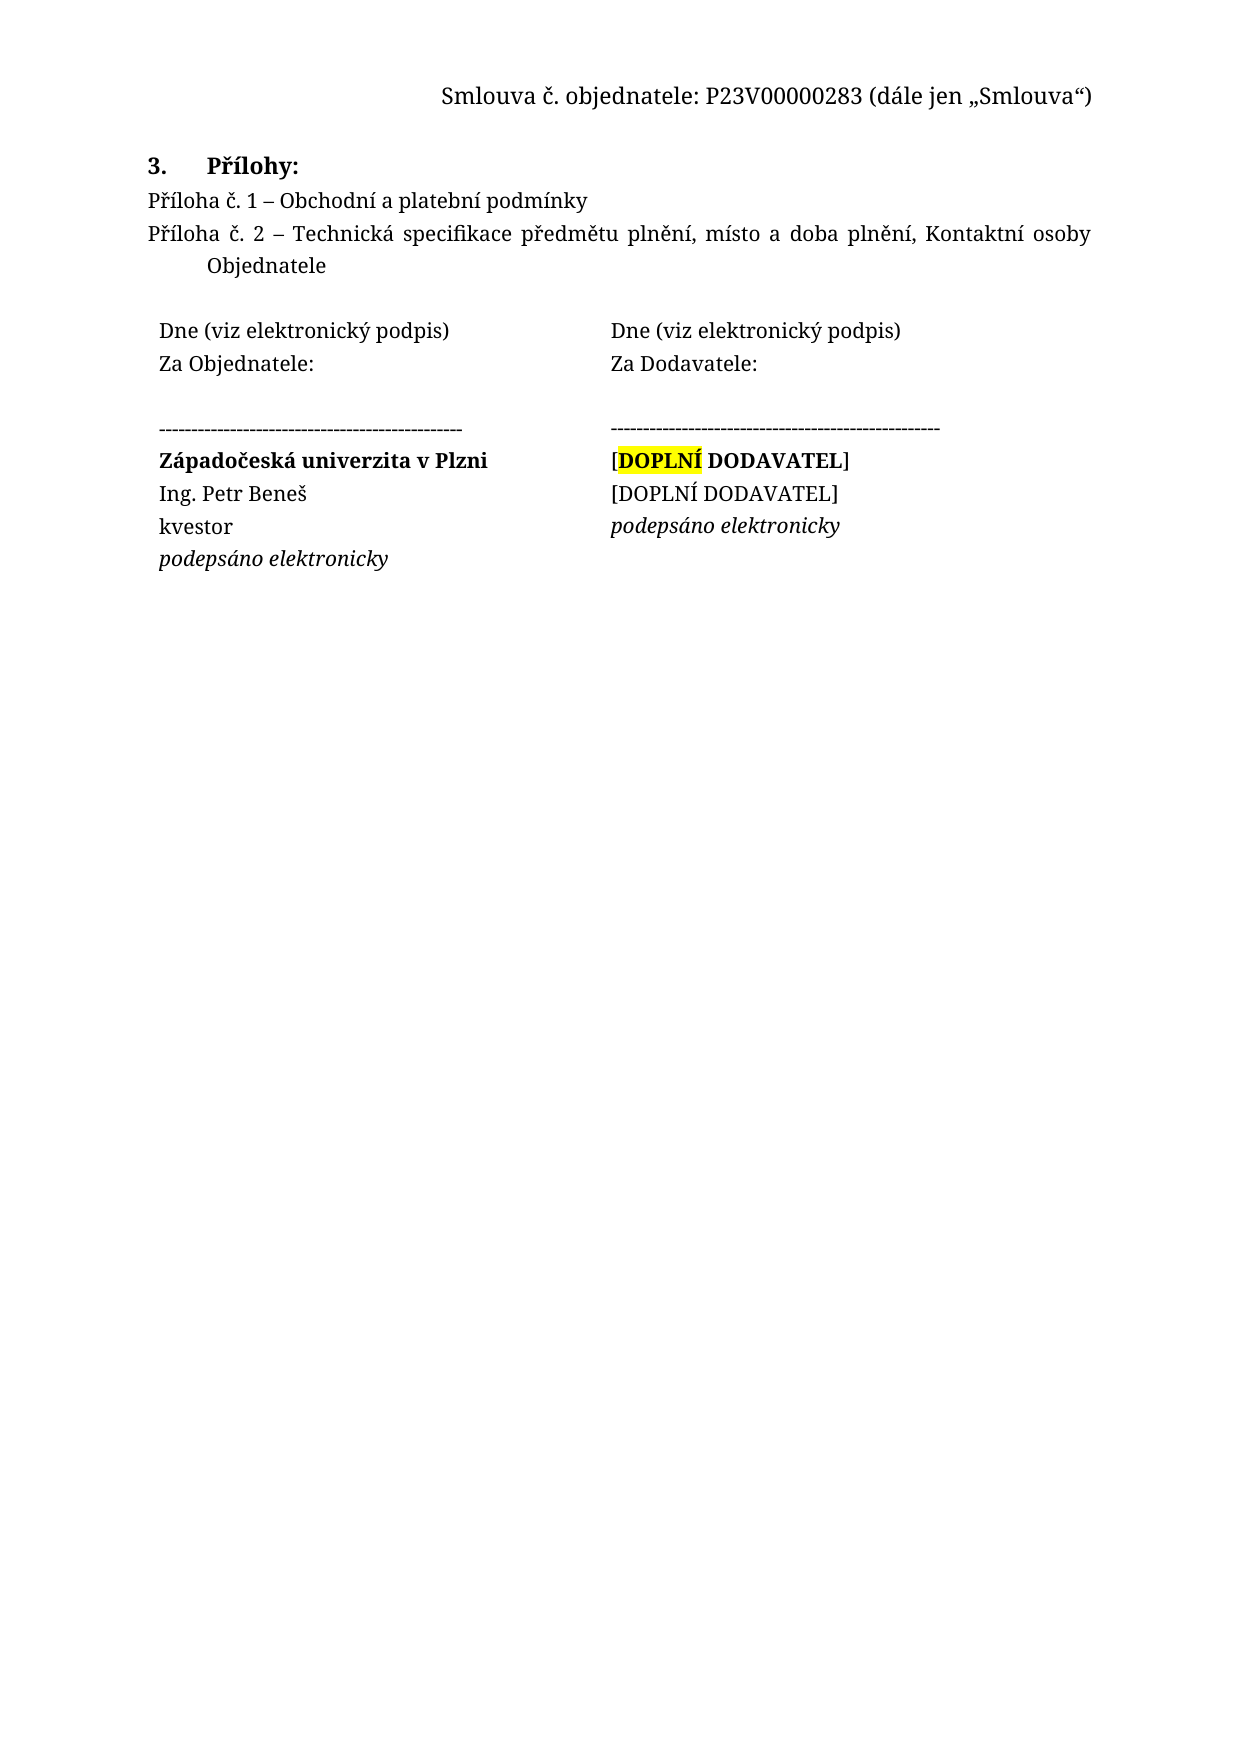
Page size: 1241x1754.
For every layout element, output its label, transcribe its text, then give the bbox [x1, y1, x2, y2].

table_header Dne (viz elektronický podpis) Za Dodavatele: --------------------------------------------------- [DOPLNÍ DODAVATEL] [DOPLNÍ DODAVATEL] podepsáno elektronicky [599, 316, 1051, 577]
list Přílohy: [148, 150, 1093, 181]
text Příloha č. 2 – Technická specifikace předmětu plnění, místo a doba plnění, Kontaktní osoby Objednatele [148, 219, 1093, 280]
text Příloha č. 1 – Obchodní a platební podmínky [148, 186, 1093, 214]
table_header Dne (viz elektronický podpis) Za Objednatele: ----------------------------------------------- Západočeská univerzita v Plzni Ing. Petr Beneš kvestor podepsáno elektronicky [148, 316, 599, 577]
